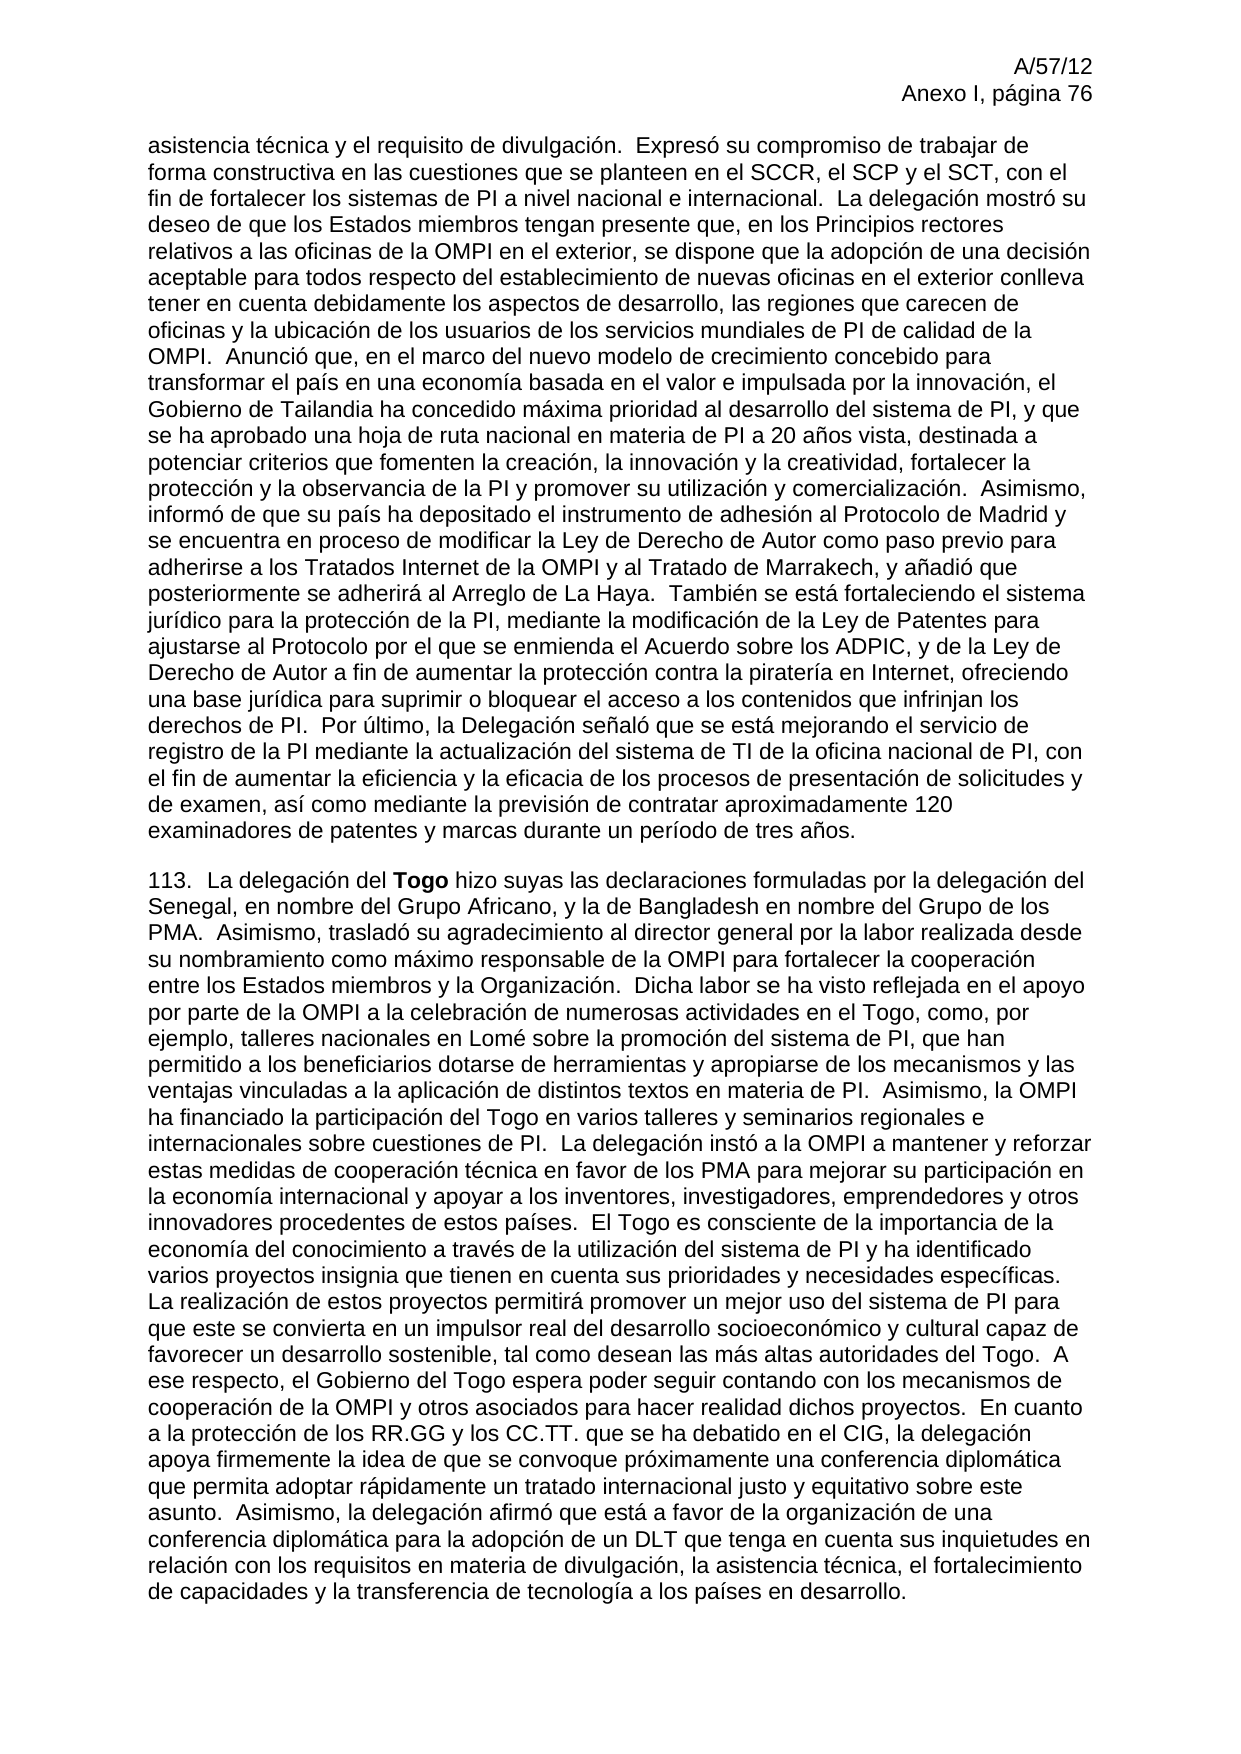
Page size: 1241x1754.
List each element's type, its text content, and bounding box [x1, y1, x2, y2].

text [148, 132, 1092, 844]
text La delegación del Togo hizo suyas las declaraciones formuladas por la delegación del Senegal, en nombre del Grupo Africano, y la de Bangladesh en nombre del Grupo de los PMA. Asimismo, trasladó su agradecimiento al director general por la labor realizada desde su nombramiento como máximo responsable de la OMPI para fortalecer la cooperación entre los Estados miembros y la Organización. Dicha labor se ha visto reflejada en el apoyo por parte de la OMPI a la celebración de numerosas actividades en el Togo, como, por ejemplo, talleres nacionales en Lomé sobre la promoción del sistema de PI, que han permitido a los beneficiarios dotarse de herramientas y apropiarse de los mecanismos y las ventajas vinculadas a la aplicación de distintos textos en materia de PI. Asimismo, la OMPI ha financiado la participación del Togo en varios talleres y seminarios regionales e internacionales sobre cuestiones de PI. La delegación instó a la OMPI a mantener y reforzar estas medidas de cooperación técnica en favor de los PMA para mejorar su participación en la economía internacional y apoyar a los inventores, investigadores, emprendedores y otros innovadores procedentes de estos países. El Togo es consciente de la importancia de la economía del conocimiento a través de la utilización del sistema de PI y ha identificado varios proyectos insignia que tienen en cuenta sus prioridades y necesidades específicas. La realización de estos proyectos permitirá promover un mejor uso del sistema de PI para que este se convierta en un impulsor real del desarrollo socioeconómico y cultural capaz de favorecer un desarrollo sostenible, tal como desean las más altas autoridades del Togo. A ese respecto, el Gobierno del Togo espera poder seguir contando con los mecanismos de cooperación de la OMPI y otros asociados para hacer realidad dichos proyectos. En cuanto a la protección de los RR.GG y los CC.TT. que se ha debatido en el CIG, la delegación apoya firmemente la idea de que se convoque próximamente una conferencia diplomática que permita adoptar rápidamente un tratado internacional justo y equitativo sobre este asunto. Asimismo, la delegación afirmó que está a favor de la organización de una conferencia diplomática para la adopción de un DLT que tenga en cuenta sus inquietudes en relación con los requisitos en materia de divulgación, la asistencia técnica, el fortalecimiento de capacidades y la transferencia de tecnología a los países en desarrollo. [148, 867, 1092, 1604]
